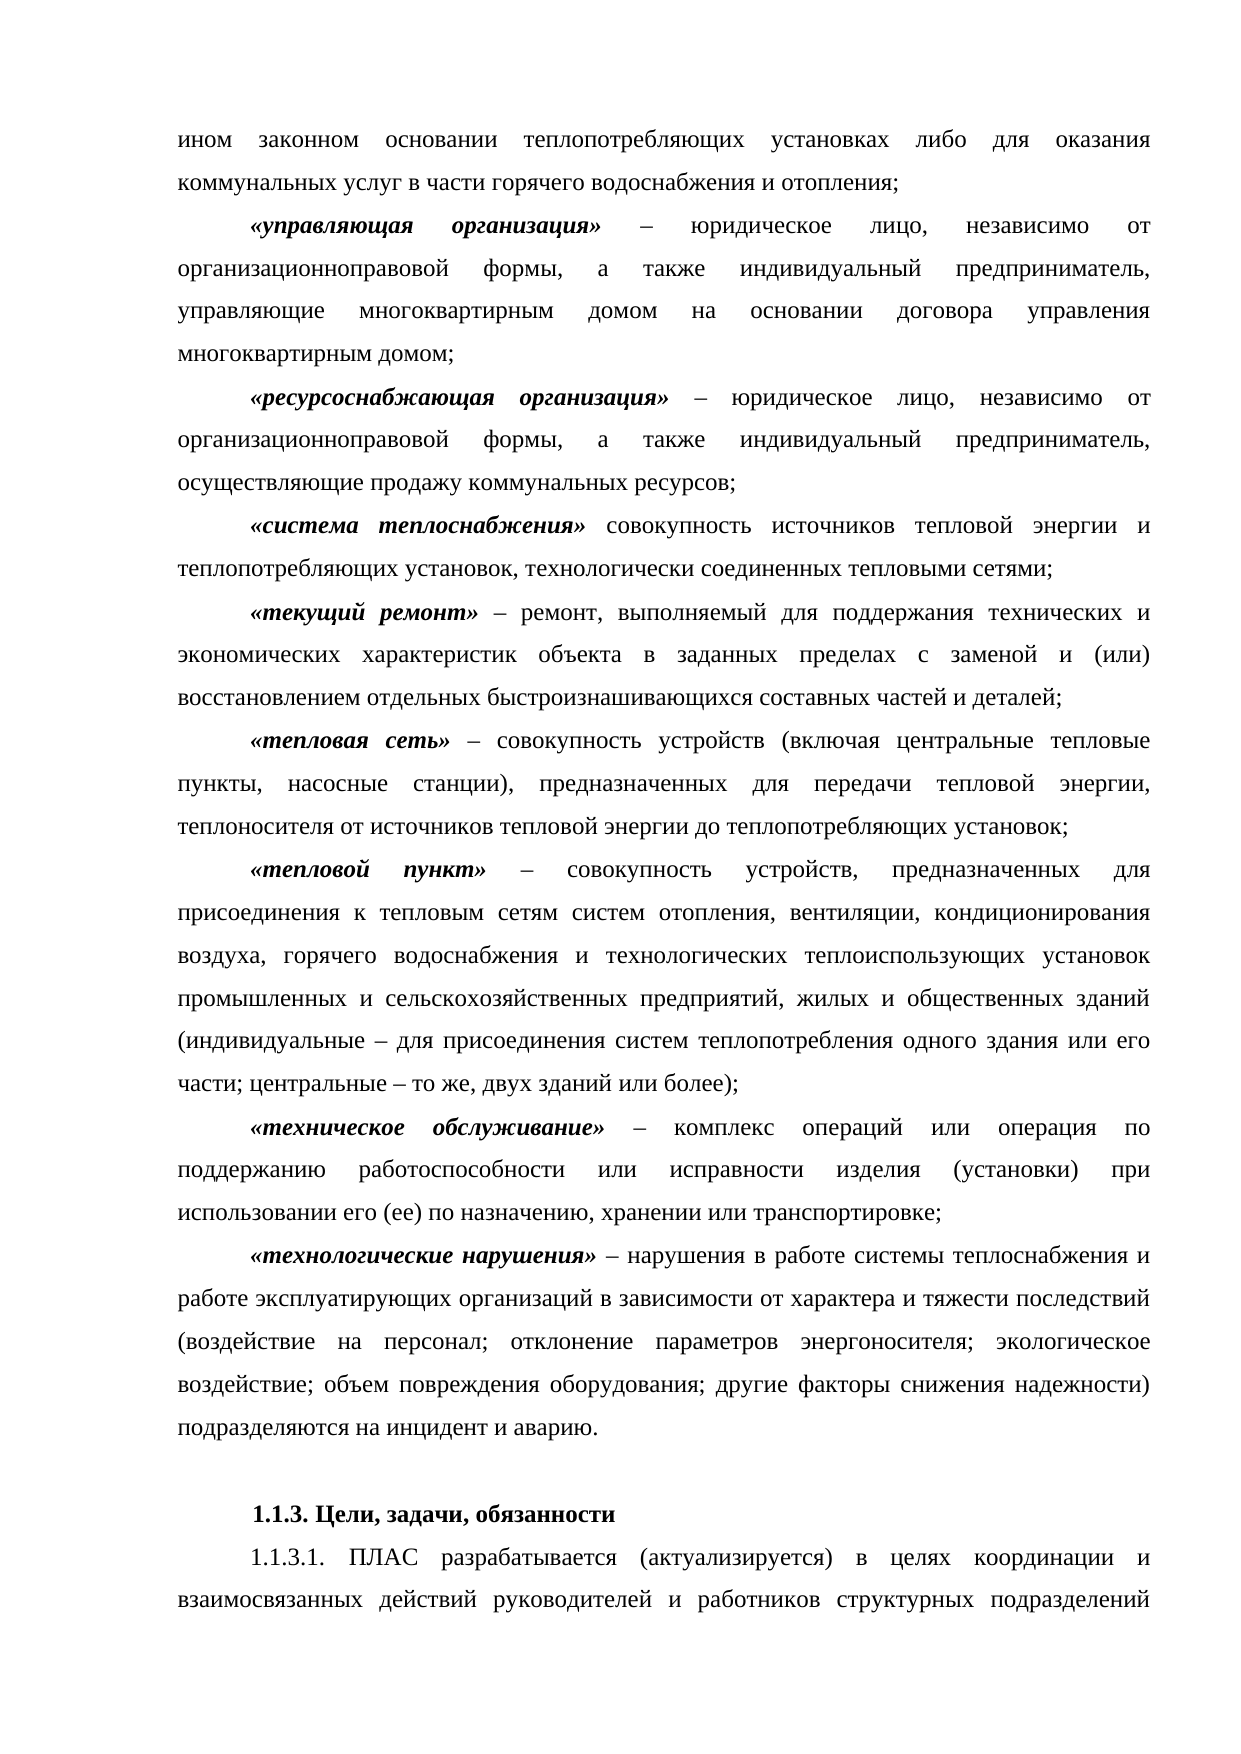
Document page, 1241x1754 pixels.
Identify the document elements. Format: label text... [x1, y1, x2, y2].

text «текущий ремонт» – ремонт, выполняемый для поддержания технических и экономических характеристик объекта в заданных пределах с заменой и (или) восстановлением отдельных быстроизнашивающихся составных частей и деталей; [177, 597, 1151, 711]
subtitle 1.1.3. Цели, задачи, обязанности [252, 1499, 1152, 1528]
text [177, 124, 1151, 196]
text «управляющая организация» – юридическое лицо, независимо от организационноправовой формы, а также индивидуальный предприниматель, управляющие многоквартирным домом на основании договора управления многоквартирным домом; [177, 210, 1151, 367]
text «тепловая сеть» – совокупность устройств (включая центральные тепловые пункты, насосные станции), предназначенных для передачи тепловой энергии, теплоносителя от источников тепловой энергии до теплопотребляющих установок; [177, 725, 1151, 840]
text «техническое обслуживание» – комплекс операций или операция по поддержанию работоспособности или исправности изделия (установки) при использовании его (ее) по назначению, хранении или транспортировке; [177, 1112, 1151, 1226]
text «технологические нарушения» – нарушения в работе системы теплоснабжения и работе эксплуатирующих организаций в зависимости от характера и тяжести последствий (воздействие на персонал; отклонение параметров энергоносителя; экологическое воздействие; объем повреждения оборудования; другие факторы снижения надежности) подразделяются на инцидент и аварию. [177, 1240, 1151, 1440]
text «ресурсоснабжающая организация» – юридическое лицо, независимо от организационноправовой формы, а также индивидуальный предприниматель, осуществляющие продажу коммунальных ресурсов; [177, 382, 1151, 496]
text «тепловой пункт» – совокупность устройств, предназначенных для присоединения к тепловым сетям систем отопления, вентиляции, кондиционирования воздуха, горячего водоснабжения и технологических теплоиспользующих установок промышленных и сельскохозяйственных предприятий, жилых и общественных зданий (индивидуальные – для присоединения систем теплопотребления одного здания или его части; центральные – то же, двух зданий или более); [177, 854, 1151, 1097]
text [177, 1542, 1151, 1613]
text «система теплоснабжения» совокупность источников тепловой энергии и теплопотребляющих установок, технологически соединенных тепловыми сетями; [177, 511, 1151, 582]
